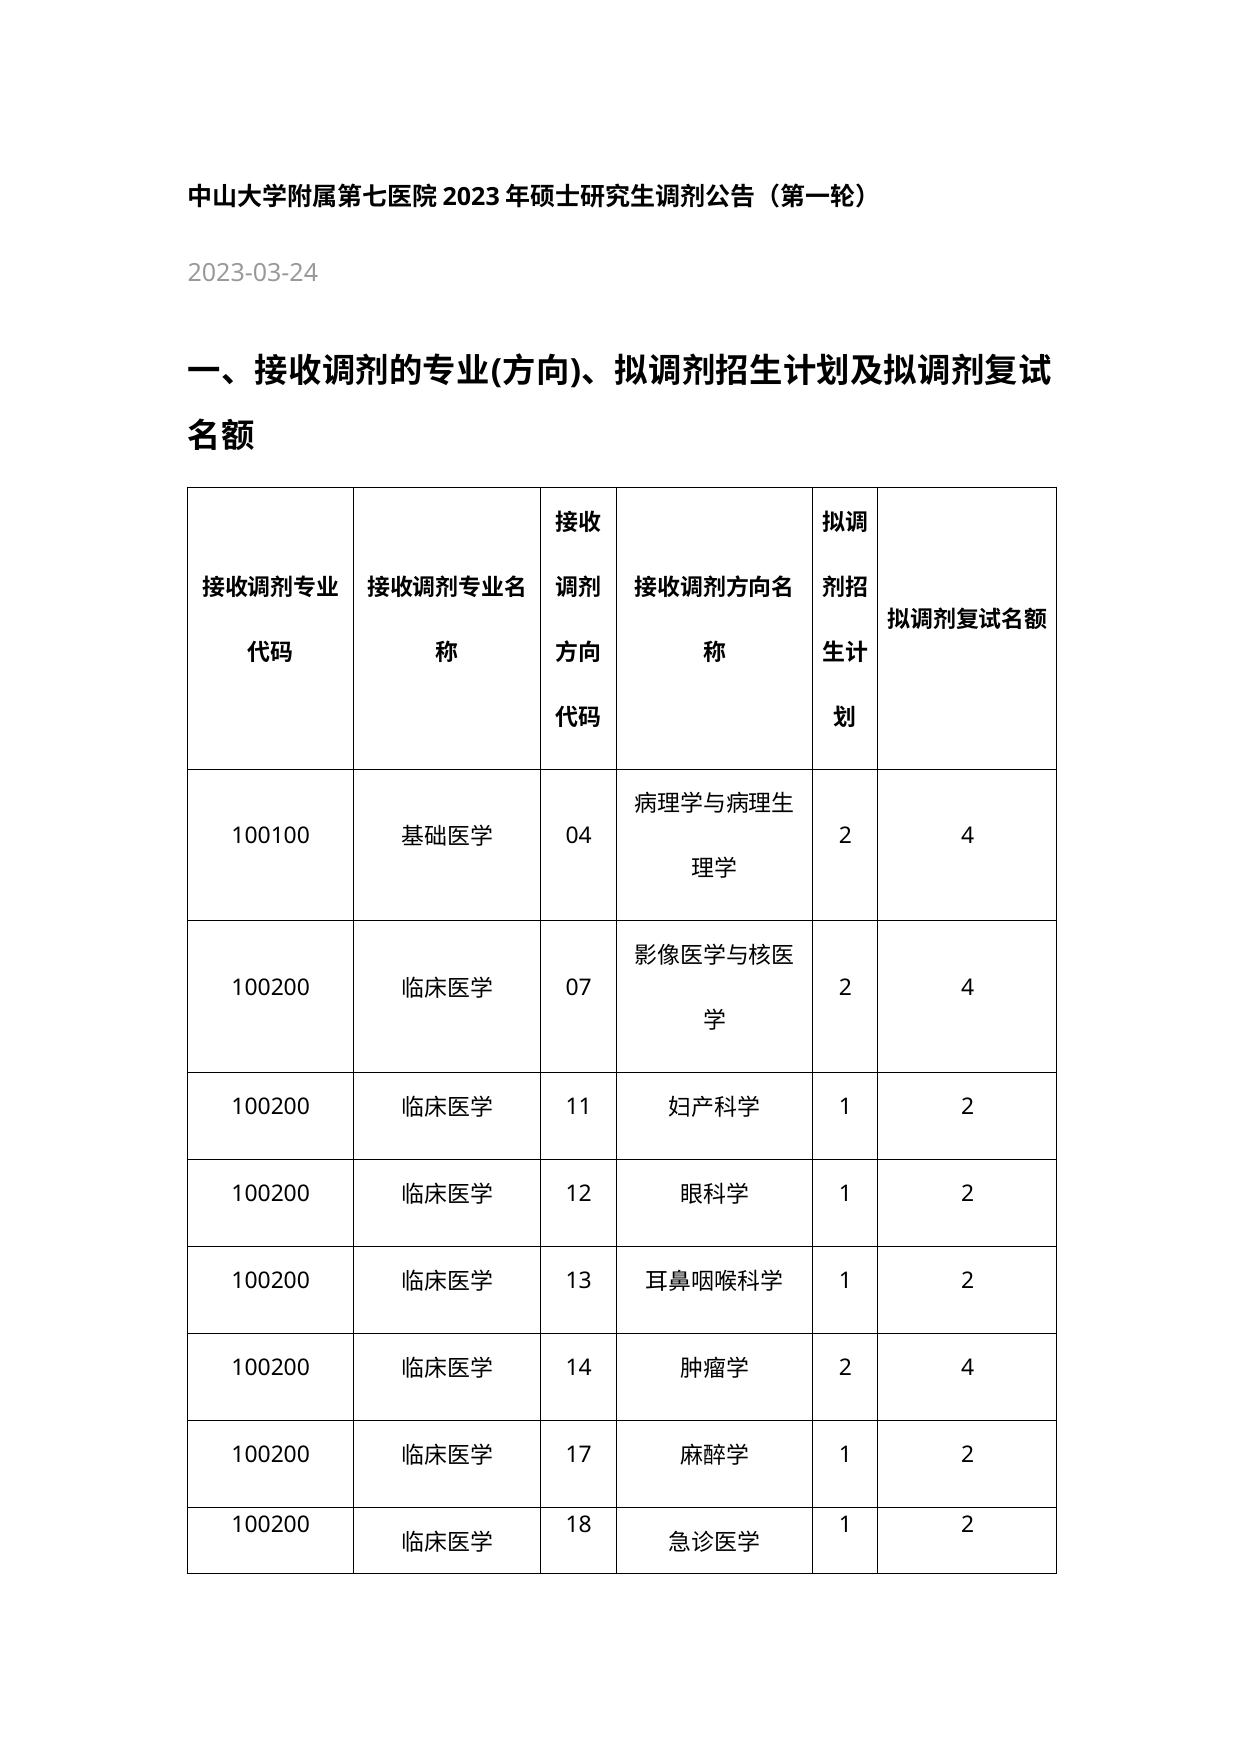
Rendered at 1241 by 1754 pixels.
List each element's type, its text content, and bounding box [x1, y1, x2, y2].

subtitle 中山大学附属第七医院2023年硕士研究生调剂公告（第一轮） [187, 162, 1053, 227]
table_header 拟调剂招生计划 [813, 488, 877, 768]
table_cell 妇产科学 [617, 1073, 812, 1159]
text 2023-03-24 [187, 239, 1053, 304]
table_cell 临床医学 [354, 1334, 540, 1420]
table_cell 07 [541, 921, 616, 1072]
table_cell 14 [541, 1334, 616, 1420]
table_cell 2 [878, 1160, 1056, 1246]
table_cell 临床医学 [354, 1508, 540, 1573]
table_cell 1 [813, 1160, 877, 1246]
table_cell 临床医学 [354, 1247, 540, 1333]
table_cell 基础医学 [354, 770, 540, 920]
table_cell 肿瘤学 [617, 1334, 812, 1420]
table_cell 1 [813, 1247, 877, 1333]
table_cell 100200 [188, 1247, 353, 1333]
table_cell 100200 [188, 1421, 353, 1507]
table_cell 临床医学 [354, 1073, 540, 1159]
table_cell 100200 [188, 1334, 353, 1420]
table_cell 临床医学 [354, 921, 540, 1072]
table_cell 04 [541, 770, 616, 920]
table_cell 100100 [188, 770, 353, 920]
table_cell 13 [541, 1247, 616, 1333]
table_header 接收调剂专业代码 [188, 488, 353, 768]
table_header 接收调剂方向名称 [617, 488, 812, 768]
table_cell 4 [878, 1334, 1056, 1420]
text 一、接收调剂的专业(方向)、拟调剂招生计划及拟调剂复试名额 [187, 336, 1053, 466]
table_cell 11 [541, 1073, 616, 1159]
table_cell 100200 [188, 921, 353, 1072]
table_cell 1 [813, 1508, 877, 1573]
table_cell 麻醉学 [617, 1421, 812, 1507]
table_cell 18 [541, 1508, 616, 1573]
table_cell 100200 [188, 1160, 353, 1246]
table_cell 2 [878, 1421, 1056, 1507]
table_cell 临床医学 [354, 1160, 540, 1246]
table_header 接收调剂方向代码 [541, 488, 616, 768]
table_header 接收调剂专业名称 [354, 488, 540, 768]
table_cell 2 [813, 921, 877, 1072]
table_cell 病理学与病理生理学 [617, 770, 812, 920]
table_cell 2 [813, 770, 877, 920]
table_cell 100200 [188, 1073, 353, 1159]
table_cell 影像医学与核医学 [617, 921, 812, 1072]
table_cell 临床医学 [354, 1421, 540, 1507]
table_cell 急诊医学 [617, 1508, 812, 1573]
table_cell 12 [541, 1160, 616, 1246]
table_cell 100200 [188, 1508, 353, 1573]
table_cell 2 [878, 1073, 1056, 1159]
table_cell 2 [878, 1508, 1056, 1573]
table_cell 眼科学 [617, 1160, 812, 1246]
table_cell 4 [878, 921, 1056, 1072]
table_header 拟调剂复试名额 [878, 488, 1056, 768]
table_cell 2 [813, 1334, 877, 1420]
table_cell 4 [878, 770, 1056, 920]
table_cell 17 [541, 1421, 616, 1507]
table_cell 耳鼻咽喉科学 [617, 1247, 812, 1333]
table_cell 1 [813, 1421, 877, 1507]
table_cell 1 [813, 1073, 877, 1159]
table_cell 2 [878, 1247, 1056, 1333]
